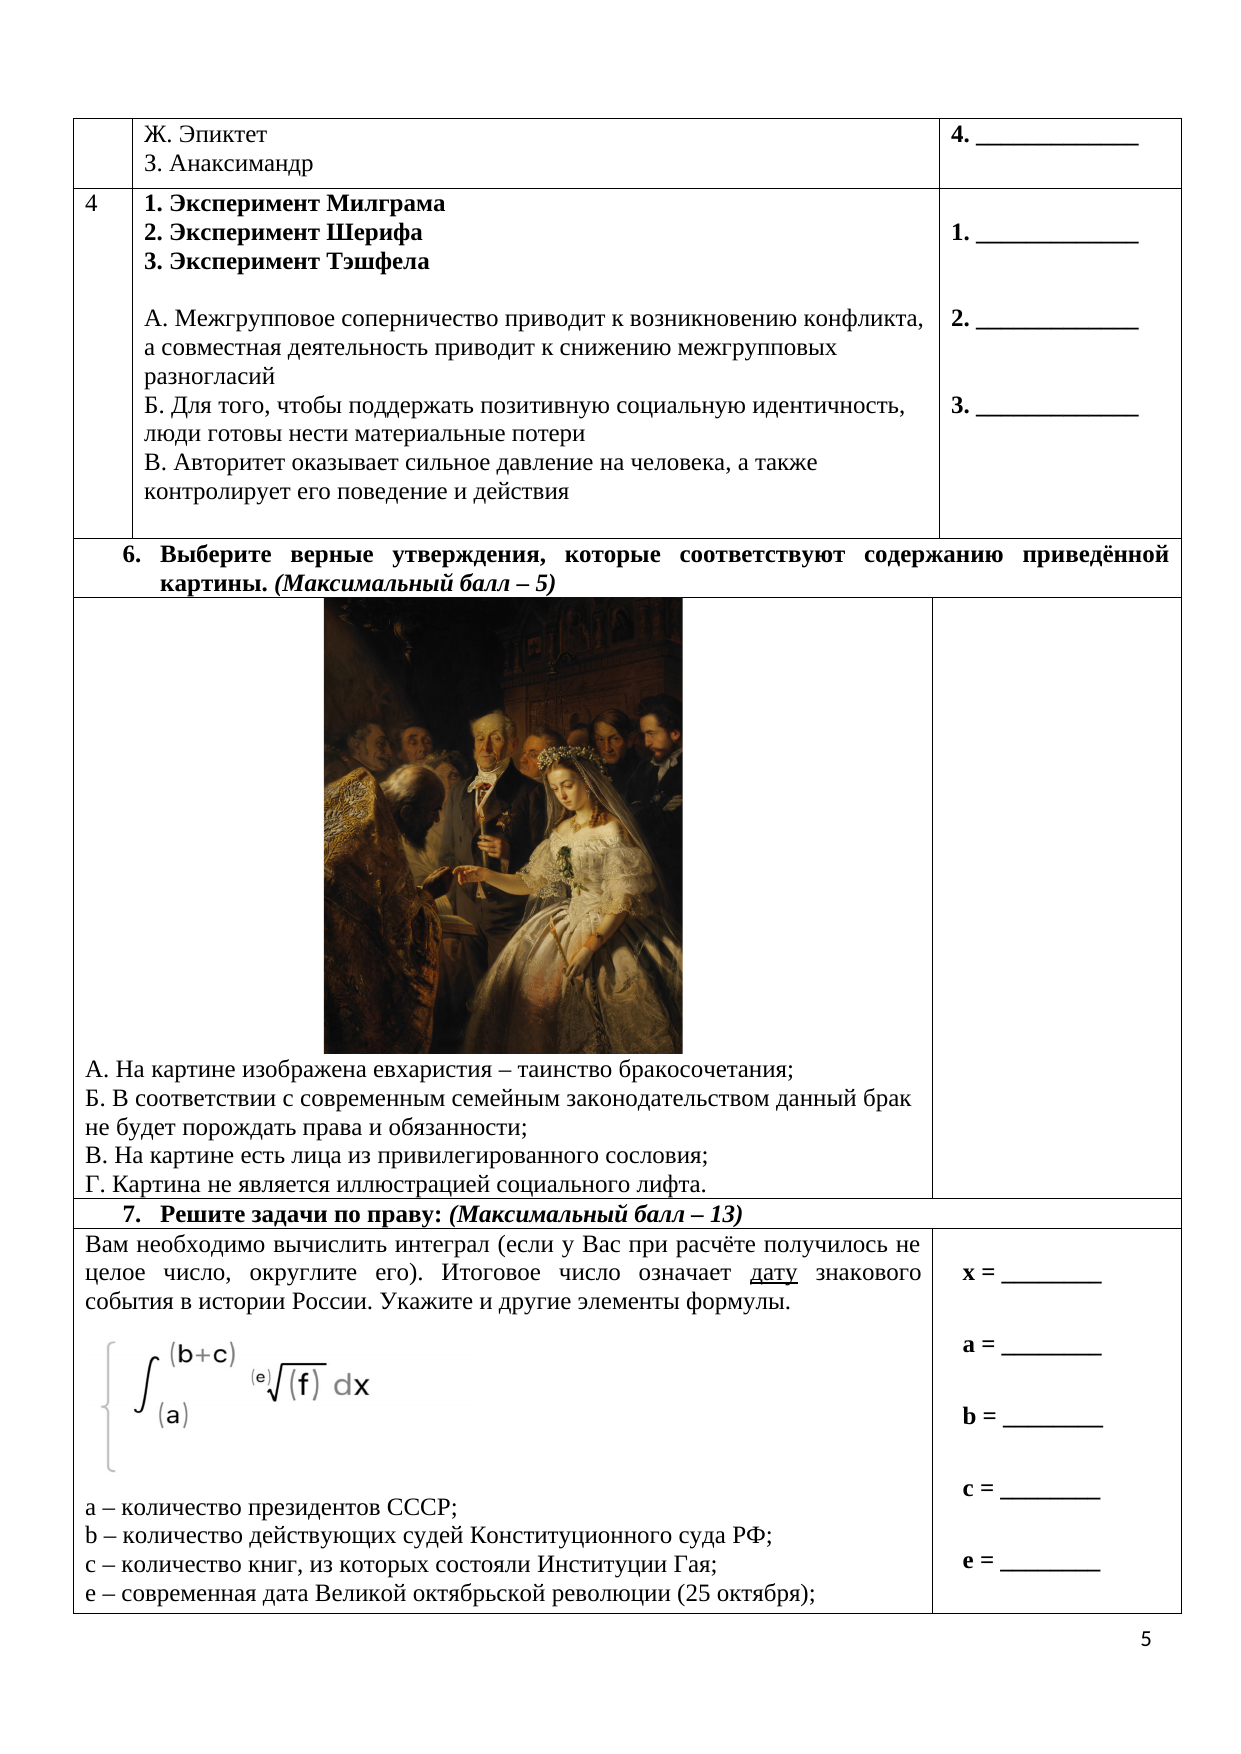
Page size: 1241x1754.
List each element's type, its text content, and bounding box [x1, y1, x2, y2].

table_cell Решите задачи по праву: (Максимальный балл – 13) [74, 1199, 1181, 1228]
table_cell А. На картине изображена евхаристия – таинство бракосочетания; Б. В соответствии с современным семейным законодательством данный брак не будет порождать права и обязанности; В. На картине есть лица из привилегированного сословия; Г. Картина не является иллюстрацией социального лифта. [74, 598, 932, 1198]
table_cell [940, 119, 1181, 187]
table_cell 1. Эксперимент Милграма 2. Эксперимент Шерифа 3. Эксперимент Тэшфела А. Межгрупповое соперничество приводит к возникновению конфликта, а совместная деятельность приводит к снижению межгрупповых разногласий Б. Для того, чтобы поддержать позитивную социальную идентичность, люди готовы нести материальные потери В. Авторитет оказывает сильное давление на человека, а также контролирует его поведение и действия [133, 189, 939, 538]
table_cell 1. _____________ 2. _____________ 3. _____________ [940, 189, 1181, 538]
picture [85, 1315, 476, 1492]
table_cell 3 [74, 119, 132, 187]
table_cell 4 [74, 189, 132, 538]
picture [323, 597, 683, 1054]
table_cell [74, 1229, 932, 1613]
table_cell Выберите верные утверждения, которые соответствуют содержанию приведённой картины. (Максимальный балл – 5) [74, 539, 1181, 597]
table_cell [933, 598, 1181, 1198]
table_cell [133, 119, 939, 187]
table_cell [933, 1229, 1181, 1613]
